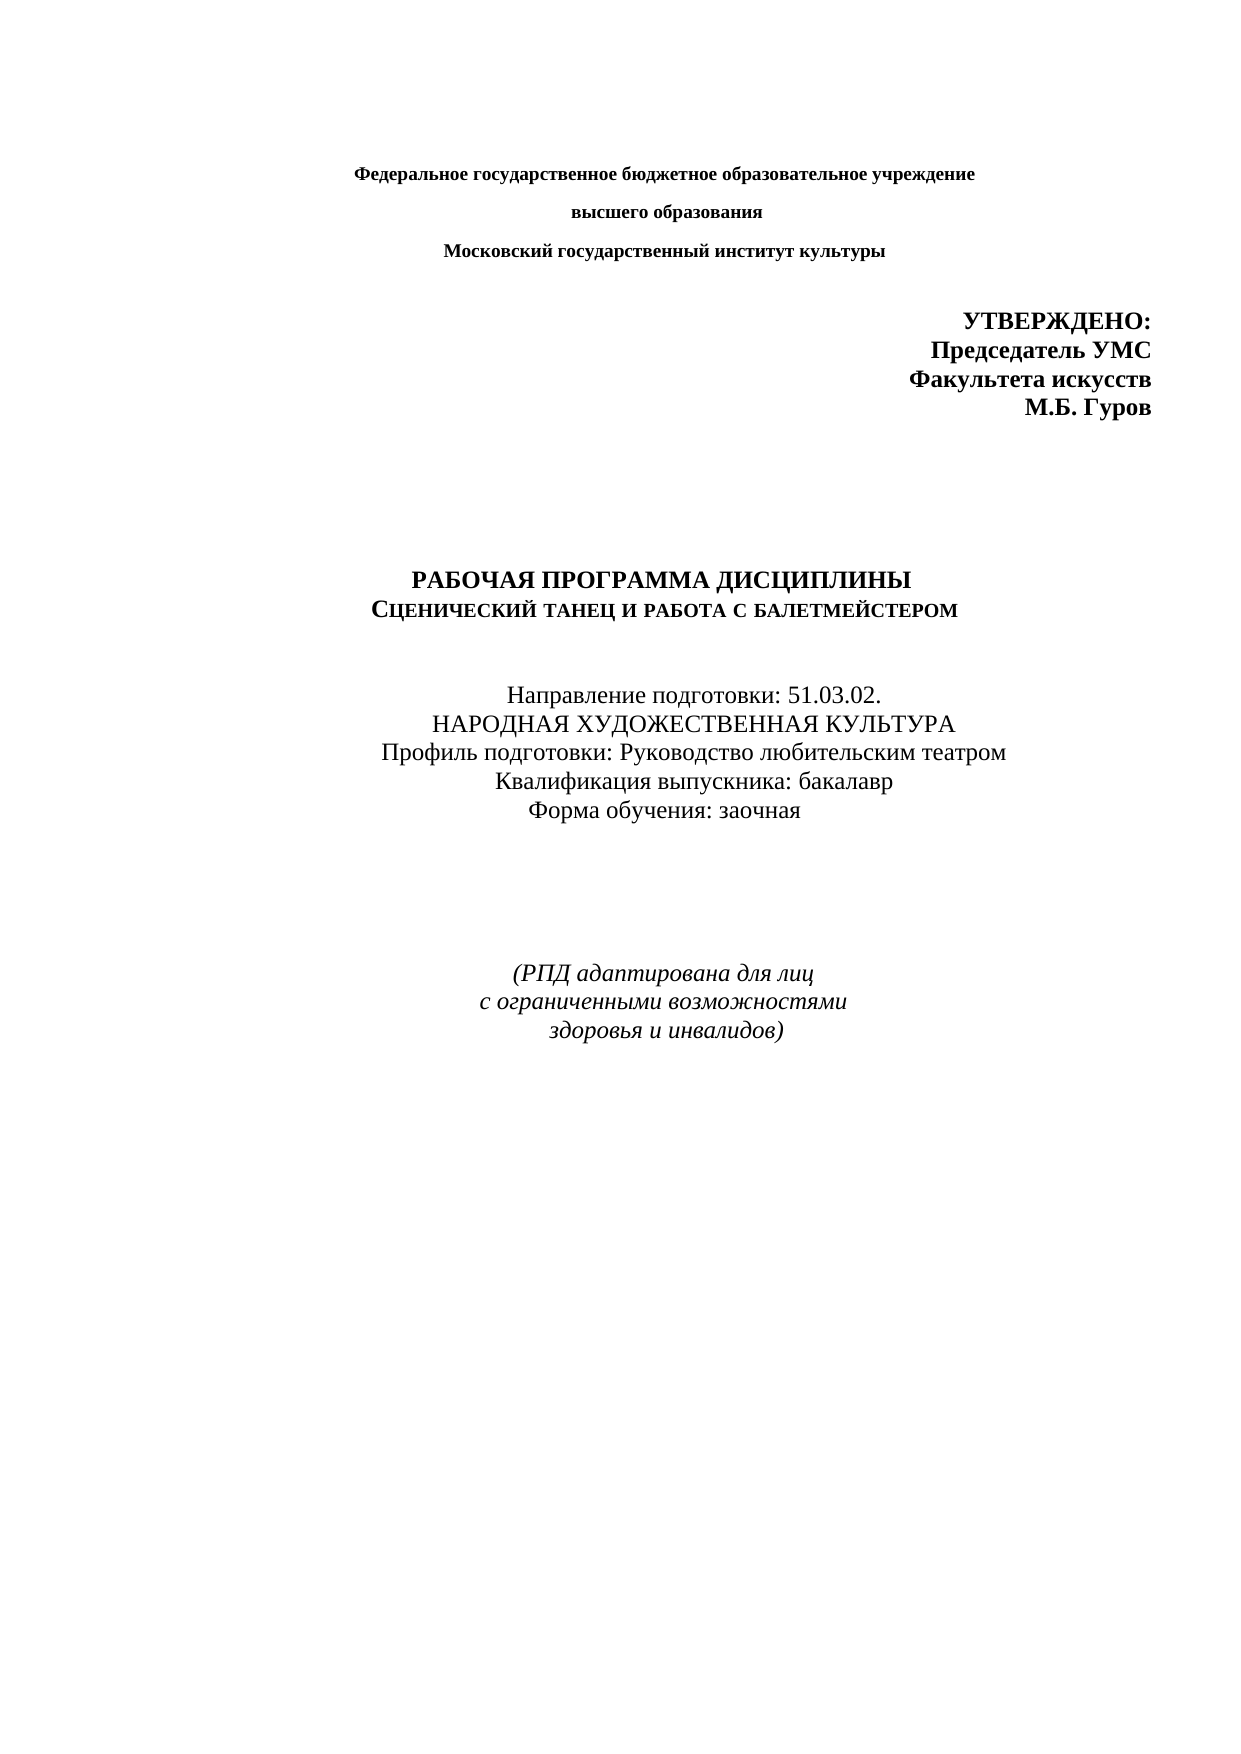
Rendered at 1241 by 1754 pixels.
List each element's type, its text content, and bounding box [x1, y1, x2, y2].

text М.Б. Гуров [177, 392, 1152, 421]
text Квалификация выпускника: бакалавр [177, 766, 1152, 795]
text РАБОЧАЯ ПРОГРАММА ДИСЦИПЛИНЫ Сценический танец и работа с балетмейстером [177, 565, 1152, 622]
text УТВЕРЖДЕНО: [177, 306, 1152, 335]
text высшего образования [177, 201, 1152, 239]
text Факультета искусств [177, 364, 1152, 392]
text Московский государственный институт культуры [177, 239, 1152, 277]
text Направление подготовки: 51.03.02. [177, 680, 1152, 709]
text (РПД адаптирована для лиц [177, 958, 1152, 986]
text НАРОДНАЯ ХУДОЖЕСТВЕННАЯ КУЛЬТУРА [177, 709, 1152, 737]
text Председатель УМС [177, 335, 1152, 364]
text Профиль подготовки: Руководство любительским театром [177, 737, 1152, 766]
text здоровья и инвалидов) [177, 1015, 1152, 1044]
text Форма обучения: заочная [177, 795, 1152, 824]
text с ограниченными возможностями [177, 986, 1152, 1015]
text Федеральное государственное бюджетное образовательное учреждение [177, 162, 1152, 201]
